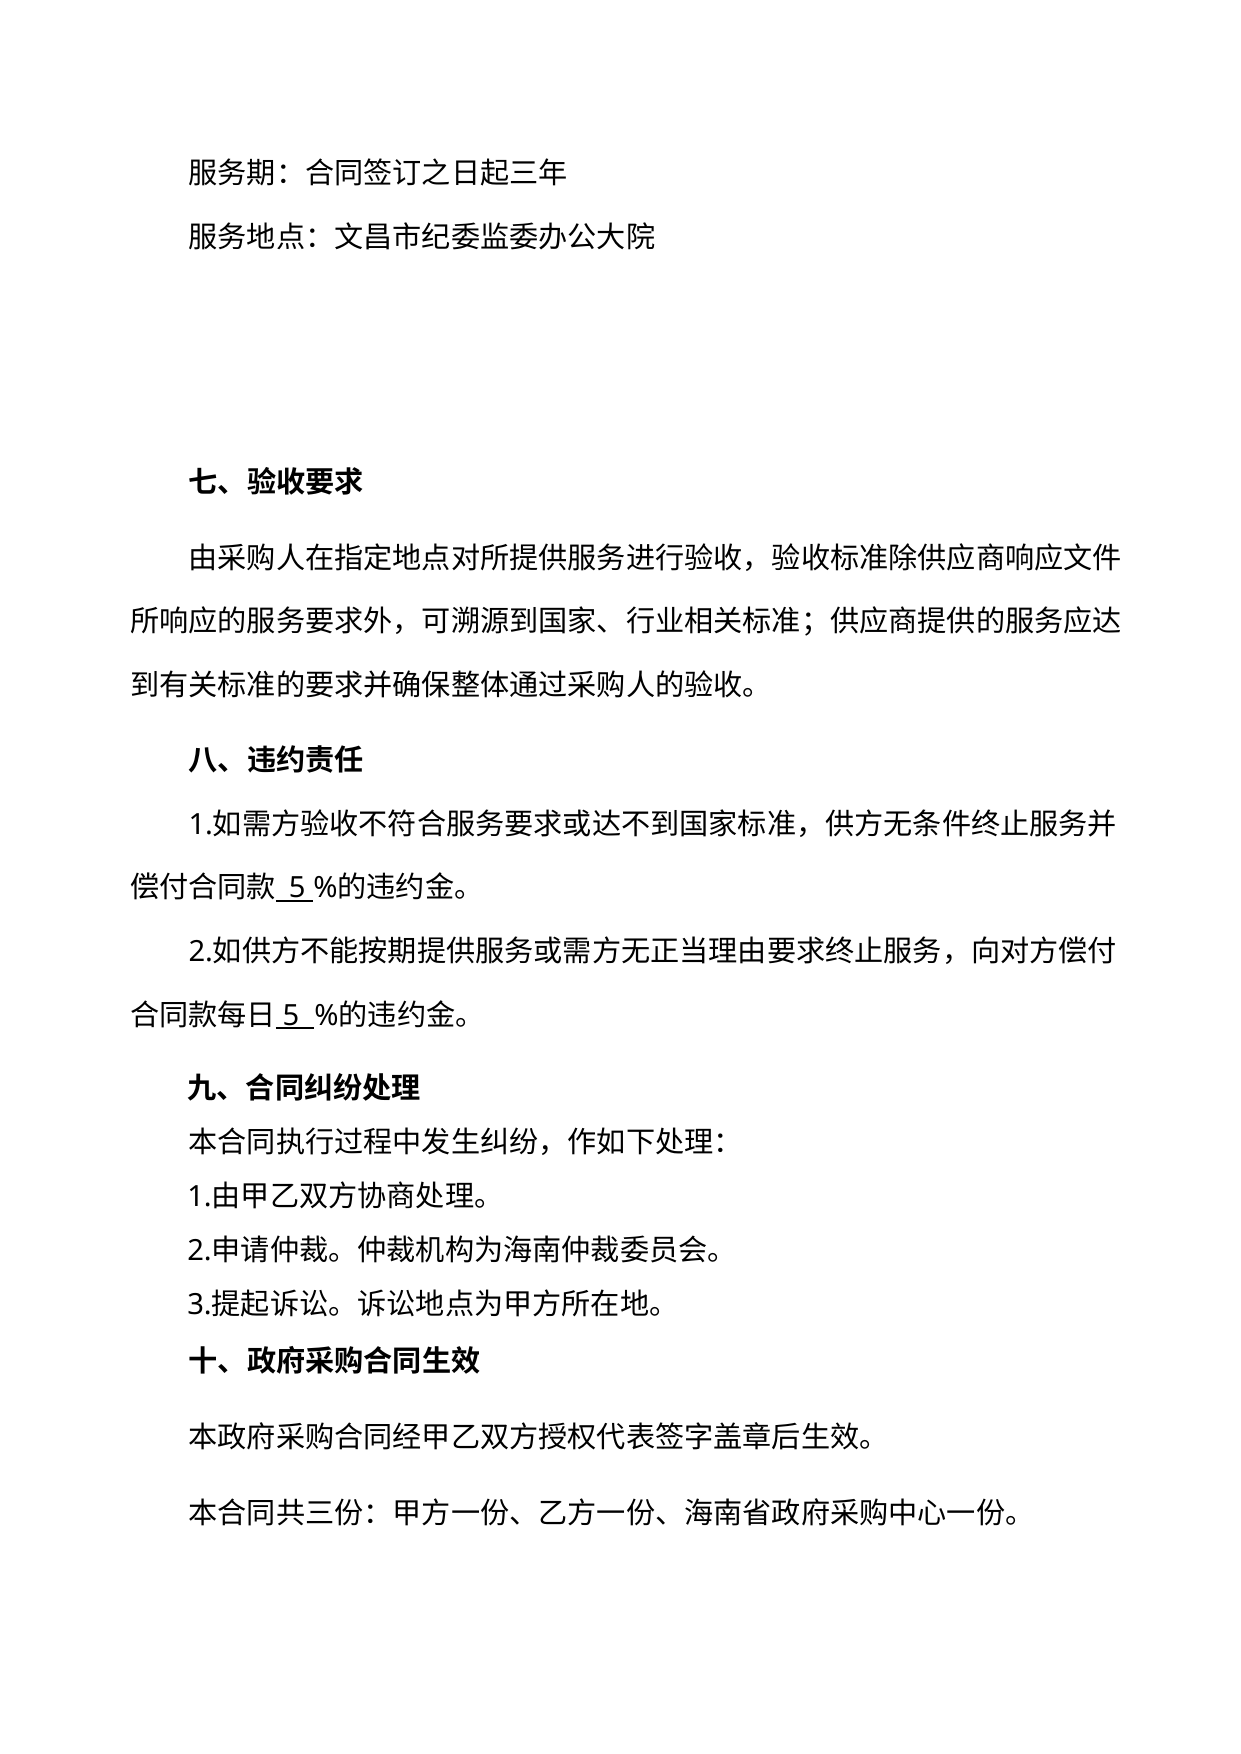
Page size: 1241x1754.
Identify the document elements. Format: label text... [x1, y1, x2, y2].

text 3.提起诉讼。诉讼地点为甲方所在地。 [130, 1273, 1128, 1325]
text 本合同共三份：甲方一份、乙方一份、海南省政府采购中心一份。 [130, 1489, 1128, 1532]
text 2.如供方不能按期提供服务或需方无正当理由要求终止服务，向对方偿付合同款每日 5 %的违约金。 [130, 927, 1128, 1033]
text 八、违约责任 [130, 737, 1128, 779]
text 2.申请仲裁。仲裁机构为海南仲裁委员会。 [130, 1219, 1128, 1271]
text 服务期：合同签订之日起三年 [130, 150, 1124, 192]
text 本政府采购合同经甲乙双方授权代表签字盖章后生效。 [130, 1413, 1128, 1456]
text 由采购人在指定地点对所提供服务进行验收，验收标准除供应商响应文件所响应的服务要求外，可溯源到国家、行业相关标准；供应商提供的服务应达到有关标准的要求并确保整体通过采购人的验收。 [130, 534, 1128, 703]
text 十、政府采购合同生效 [130, 1337, 1128, 1380]
text 七、验收要求 [130, 458, 1128, 501]
text 本合同执行过程中发生纠纷，作如下处理： [130, 1111, 1128, 1163]
text 九、合同纠纷处理 [130, 1057, 1128, 1109]
text 1.由甲乙双方协商处理。 [130, 1165, 1128, 1217]
text 1.如需方验收不符合服务要求或达不到国家标准，供方无条件终止服务并偿付合同款 5 %的违约金。 [130, 800, 1128, 906]
text 服务地点：文昌市纪委监委办公大院 [130, 213, 1124, 256]
